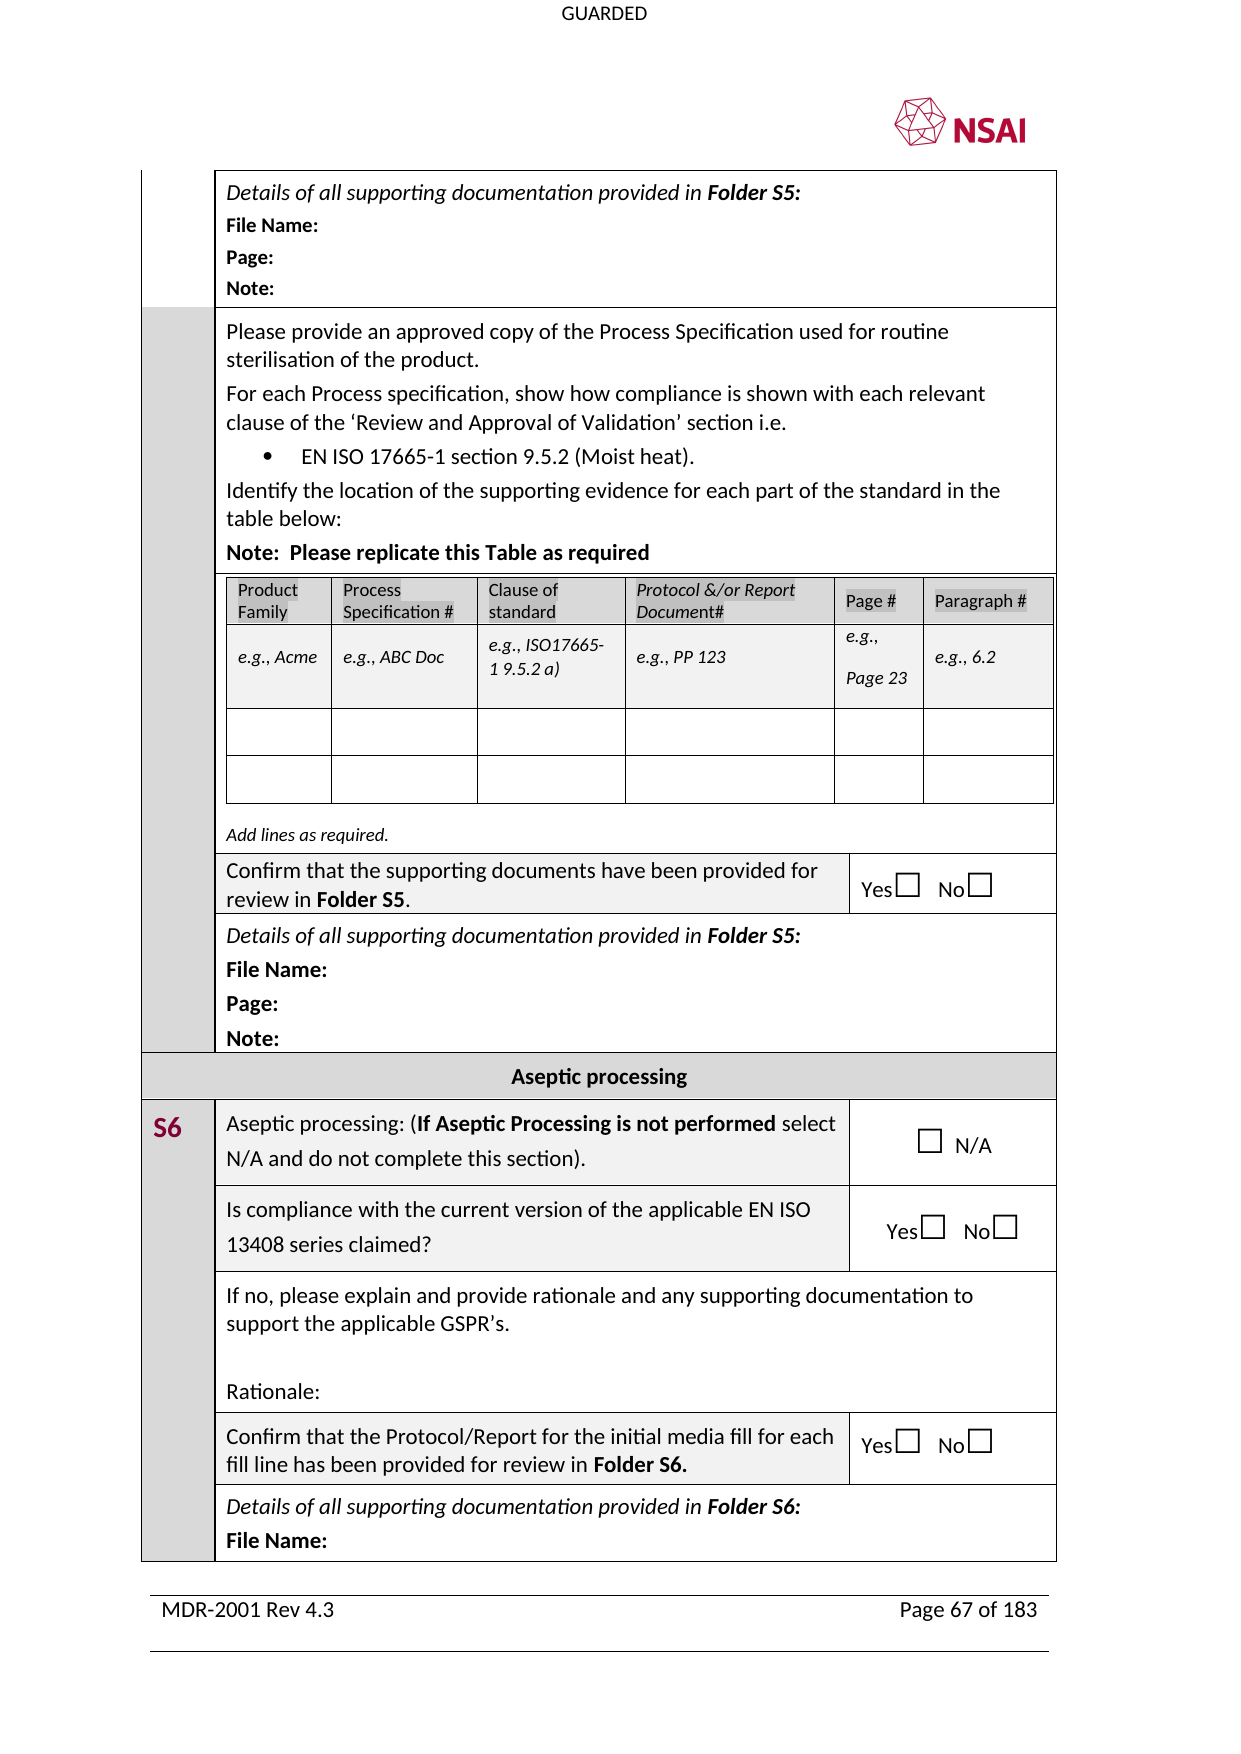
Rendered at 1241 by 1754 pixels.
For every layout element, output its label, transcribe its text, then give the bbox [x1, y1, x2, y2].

table_cell Yes No [850, 854, 1056, 913]
table_cell Please provide an approved copy of the Process Specification used for routine sterilisation of the product. For each Process specification, show how compliance is shown with each relevant clause of the ‘Review and Approval of Validation’ section i.e. EN ISO 17665-1 section 9.5.2 (Moist heat). Identify the location of the supporting evidence for each part of the standard in the table below: Note: Please replicate this Table as required [216, 308, 1056, 573]
table_cell Details of all supporting documentation provided in Folder S5: File Name: Page: Note: [216, 171, 1056, 307]
table_cell Is compliance with the current version of the applicable EN ISO 13408 series claimed? [216, 1186, 849, 1271]
table_cell Aseptic processing: (If Aseptic Processing is not performed select N/A and do not complete this section). [216, 1100, 849, 1184]
table_cell Confirm that the Protocol/Report for the initial media fill for each fill line has been provided for review in Folder S6. [216, 1413, 849, 1484]
picture [870, 73, 1049, 170]
table_cell Add lines as required. [216, 574, 1056, 853]
table_cell Details of all supporting documentation provided in Folder S6: File Name: Page: Note: [216, 1485, 1056, 1561]
table_cell Yes No [850, 1186, 1056, 1271]
table_cell Details of all supporting documentation provided in Folder S5: File Name: Page: Note: [216, 914, 1056, 1052]
table_cell Confirm that the supporting documents have been provided for review in Folder S5. [216, 854, 849, 913]
table_cell [142, 307, 214, 1052]
table_cell S6 [142, 1100, 214, 1561]
table_cell If no, please explain and provide rationale and any supporting documentation to support the applicable GSPR’s. Rationale: [216, 1272, 1056, 1412]
table_cell Aseptic processing [142, 1053, 1056, 1098]
table_cell N/A [850, 1100, 1056, 1184]
table_cell Yes No [850, 1413, 1056, 1484]
